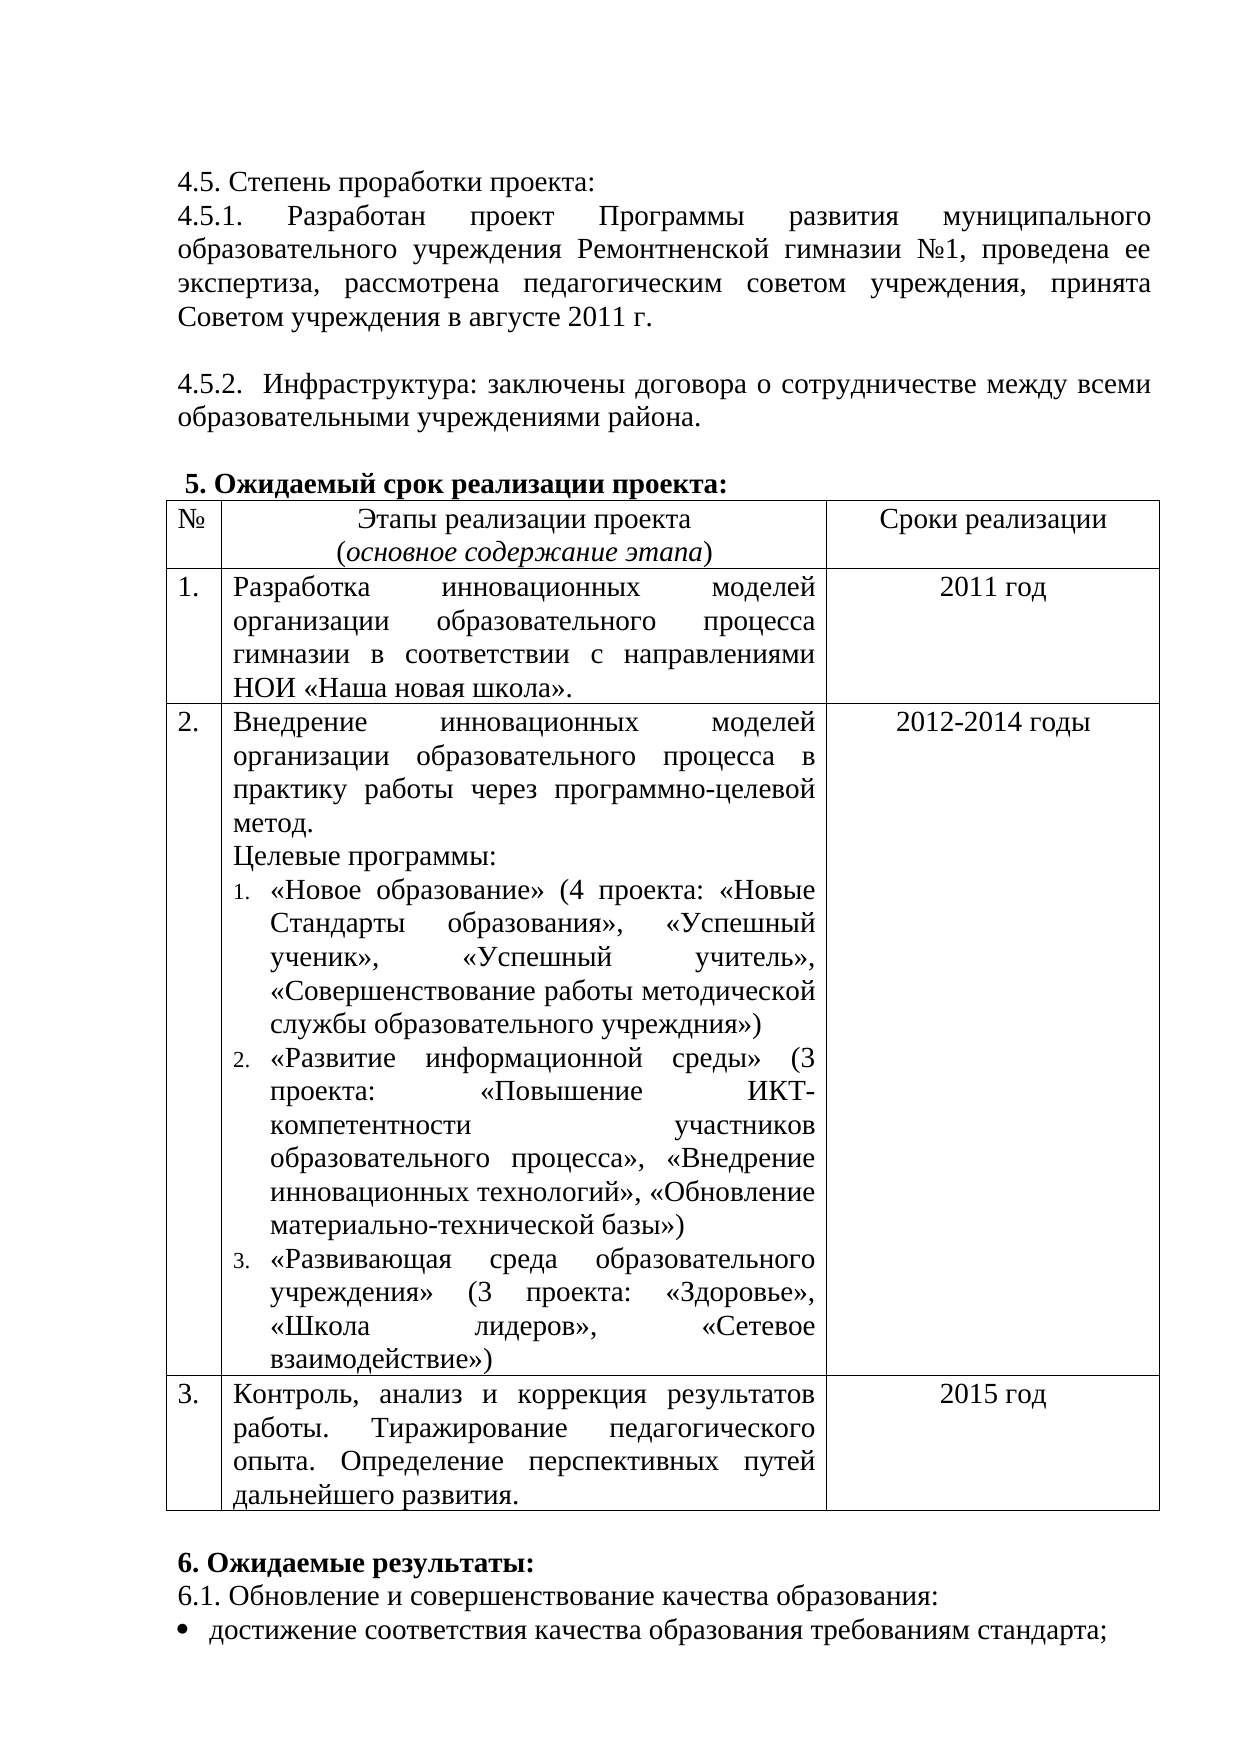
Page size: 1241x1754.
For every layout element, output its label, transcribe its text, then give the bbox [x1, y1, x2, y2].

text 4.5.1. Разработан проект Программы развития муниципального образовательного учреждения Ремонтненской гимназии №1, проведена ее экспертиза, рассмотрена педагогическим советом учреждения, принята Советом учреждения в августе 2011 г. [177, 198, 1152, 332]
text 6.1. Обновление и совершенствование качества образования: [177, 1578, 1152, 1612]
table_header № [167, 501, 221, 568]
table_header Этапы реализации проекта (основное содержание этапа) [222, 501, 826, 568]
table_cell Контроль, анализ и коррекция результатов работы. Тиражирование педагогического опыта. Определение перспективных путей дальнейшего развития. [222, 1376, 826, 1510]
table_cell 2012-2014 годы [827, 704, 1159, 1375]
table_header Сроки реализации [827, 501, 1159, 568]
text 4.5.2. Инфраструктура: заключены договора о сотрудничестве между всеми образовательными учреждениями района. [177, 366, 1152, 433]
table_cell 2011 год [827, 569, 1159, 703]
list достижение соответствия качества образования требованиям стандарта; [177, 1612, 1152, 1646]
text 5. Ожидаемый срок реализации проекта: [177, 466, 1152, 500]
table_cell [167, 1376, 221, 1510]
text 4.5. Степень проработки проекта: [177, 164, 1152, 198]
table_cell [167, 569, 221, 703]
text 6. Ожидаемые результаты: [177, 1545, 1152, 1578]
table_cell Внедрение инновационных моделей организации образовательного процесса в практику работы через программно-целевой метод. Целевые программы: «Новое образование» (4 проекта: «Новые Стандарты образования», «Успешный ученик», «Успешный учитель», «Совершенствование работы методической службы образовательного учреждния») «Развитие информационной среды» (3 проекта: «Повышение ИКТ-компетентности участников образовательного процесса», «Внедрение инновационных технологий», «Обновление материально-технической базы») «Развивающая среда образовательного учреждения» (3 проекта: «Здоровье», «Школа лидеров», «Сетевое взаимодействие») [222, 704, 826, 1375]
table_cell 2015 год [827, 1376, 1159, 1510]
table_cell [167, 704, 221, 1375]
table_cell Разработка инновационных моделей организации образовательного процесса гимназии в соответствии с направлениями НОИ «Наша новая школа». [222, 569, 826, 703]
